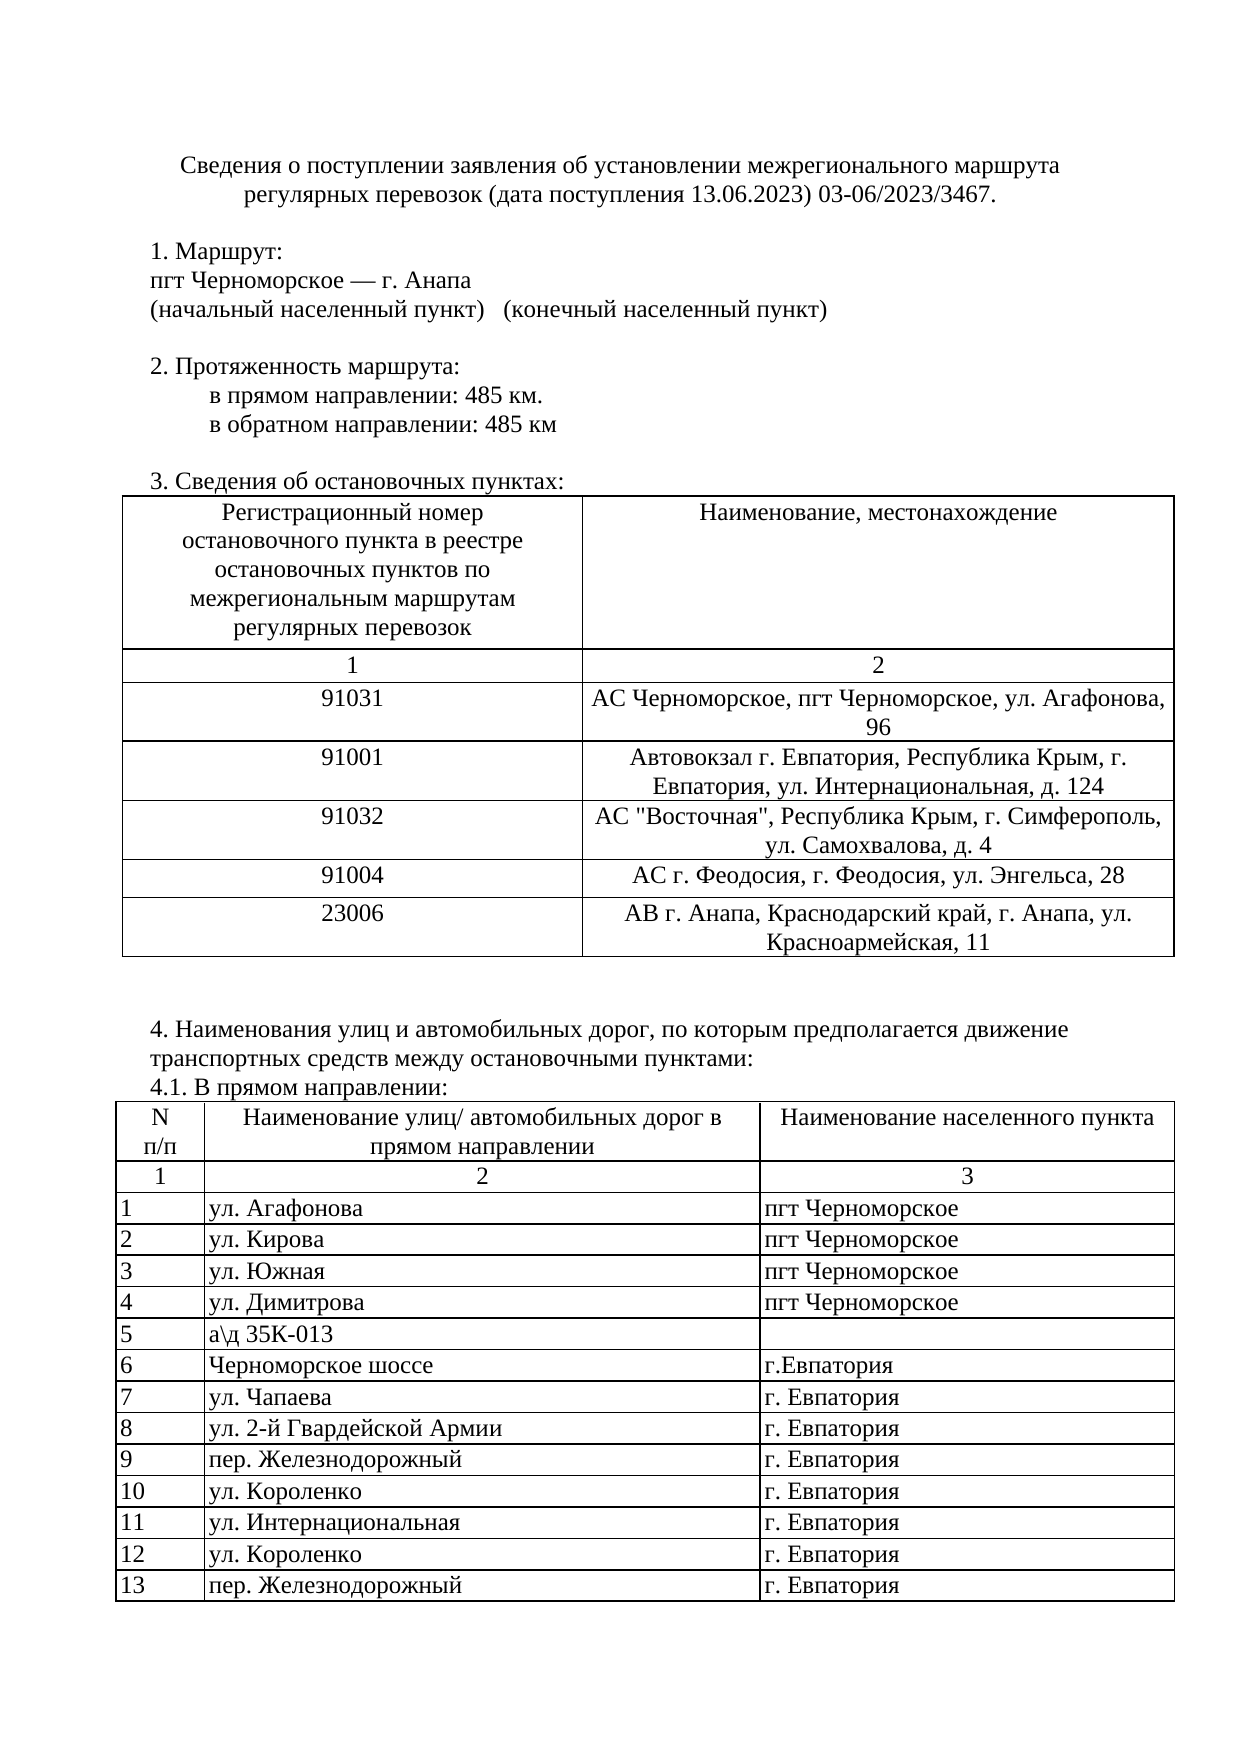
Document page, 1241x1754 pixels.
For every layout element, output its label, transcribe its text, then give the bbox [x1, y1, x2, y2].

table_cell 91031 [123, 683, 582, 740]
table_cell г. Евпатория [761, 1508, 1174, 1537]
table_cell АВ г. Анапа, Краснодарский край, г. Анапа, ул. Красноармейская, 11 [583, 898, 1173, 956]
table_cell 5 [117, 1319, 204, 1349]
table_cell ул. Агафонова [205, 1193, 759, 1223]
table_header Регистрационный номер остановочного пункта в реестре остановочных пунктов по межрегиональным маршрутам регулярных перевозок [123, 497, 582, 648]
table_cell г. Евпатория [761, 1476, 1174, 1506]
text пгт Черноморское — г. Анапа [150, 265, 1090, 294]
table_cell г. Евпатория [761, 1445, 1174, 1474]
table_cell г. Евпатория [761, 1571, 1174, 1600]
table_cell пгт Черноморское [761, 1256, 1174, 1286]
table_cell пгт Черноморское [761, 1193, 1174, 1223]
table_cell 91001 [123, 742, 582, 799]
table_cell ул. Кирова [205, 1225, 759, 1254]
table_cell 12 [117, 1539, 204, 1569]
table_cell г. Евпатория [761, 1382, 1174, 1412]
text 4. Наименования улиц и автомобильных дорог, по которым предполагается движение транспортных средств между остановочными пунктами: [150, 1014, 1090, 1072]
table_cell 11 [117, 1508, 204, 1537]
table_cell 4 [117, 1287, 204, 1317]
table_header N п/п [117, 1102, 204, 1160]
text 1. Маршрут: [150, 236, 1090, 265]
table_cell [761, 1319, 1174, 1349]
table_cell ул. Короленко [205, 1539, 759, 1569]
table_cell АС "Восточная", Республика Крым, г. Симферополь, ул. Самохвалова, д. 4 [583, 801, 1173, 858]
table_cell ул. Димитрова [205, 1287, 759, 1317]
table_cell пгт Черноморское [761, 1287, 1174, 1317]
table_cell г. Евпатория [761, 1413, 1174, 1443]
text 2. Протяженность маршрута: [150, 351, 1090, 380]
table_cell Черноморское шоссе [205, 1350, 759, 1380]
text (начальный населенный пункт) (конечный населенный пункт) [150, 294, 1090, 322]
text Сведения о поступлении заявления об установлении межрегионального маршрута регулярных перевозок (дата поступления 13.06.2023) 03-06/2023/3467. [150, 150, 1090, 207]
table_cell 7 [117, 1382, 204, 1412]
table_cell 91032 [123, 801, 582, 858]
table_cell г.Евпатория [761, 1350, 1174, 1380]
table_cell ул. Южная [205, 1256, 759, 1286]
table_cell Автовокзал г. Евпатория, Республика Крым, г. Евпатория, ул. Интернациональная, д. 124 [583, 742, 1173, 799]
table_header Наименование, местонахождение [583, 497, 1173, 648]
table_cell ул. Интернациональная [205, 1508, 759, 1537]
table_cell пер. Железнодорожный [205, 1571, 759, 1600]
text 4.1. В прямом направлении: [150, 1072, 1090, 1101]
table_cell 2 [205, 1162, 759, 1191]
text в прямом направлении: 485 км. [150, 380, 1090, 409]
table_cell АС Черноморское, пгт Черноморское, ул. Агафонова, 96 [583, 683, 1173, 740]
table_cell 9 [117, 1445, 204, 1474]
table_cell ул. 2-й Гвардейской Армии [205, 1413, 759, 1443]
table_cell 10 [117, 1476, 204, 1506]
text в обратном направлении: 485 км [150, 409, 1090, 437]
table_cell пгт Черноморское [761, 1225, 1174, 1254]
table_cell 91004 [123, 860, 582, 896]
table_cell 2 [117, 1225, 204, 1254]
table_header Наименование улиц/ автомобильных дорог в прямом направлении [205, 1102, 760, 1160]
table_cell 6 [117, 1350, 204, 1380]
table_cell 13 [117, 1571, 204, 1600]
table_cell 2 [583, 650, 1173, 681]
table_cell 1 [117, 1193, 204, 1223]
table_cell 3 [117, 1256, 204, 1286]
table_cell 1 [117, 1162, 204, 1191]
table_cell пер. Железнодорожный [205, 1445, 759, 1474]
table_cell г. Евпатория [761, 1539, 1174, 1569]
table_cell 8 [117, 1413, 204, 1443]
table_cell а\д 35К-013 [205, 1319, 759, 1349]
table_cell 23006 [123, 898, 582, 956]
table_cell ул. Чапаева [205, 1382, 759, 1412]
table_header Наименование населенного пункта [761, 1102, 1174, 1160]
table_cell ул. Короленко [205, 1476, 759, 1506]
table_cell 1 [123, 650, 582, 681]
table_cell АС г. Феодосия, г. Феодосия, ул. Энгельса, 28 [583, 860, 1173, 896]
text 3. Сведения об остановочных пунктах: [150, 466, 1090, 495]
table_cell 3 [761, 1162, 1174, 1191]
